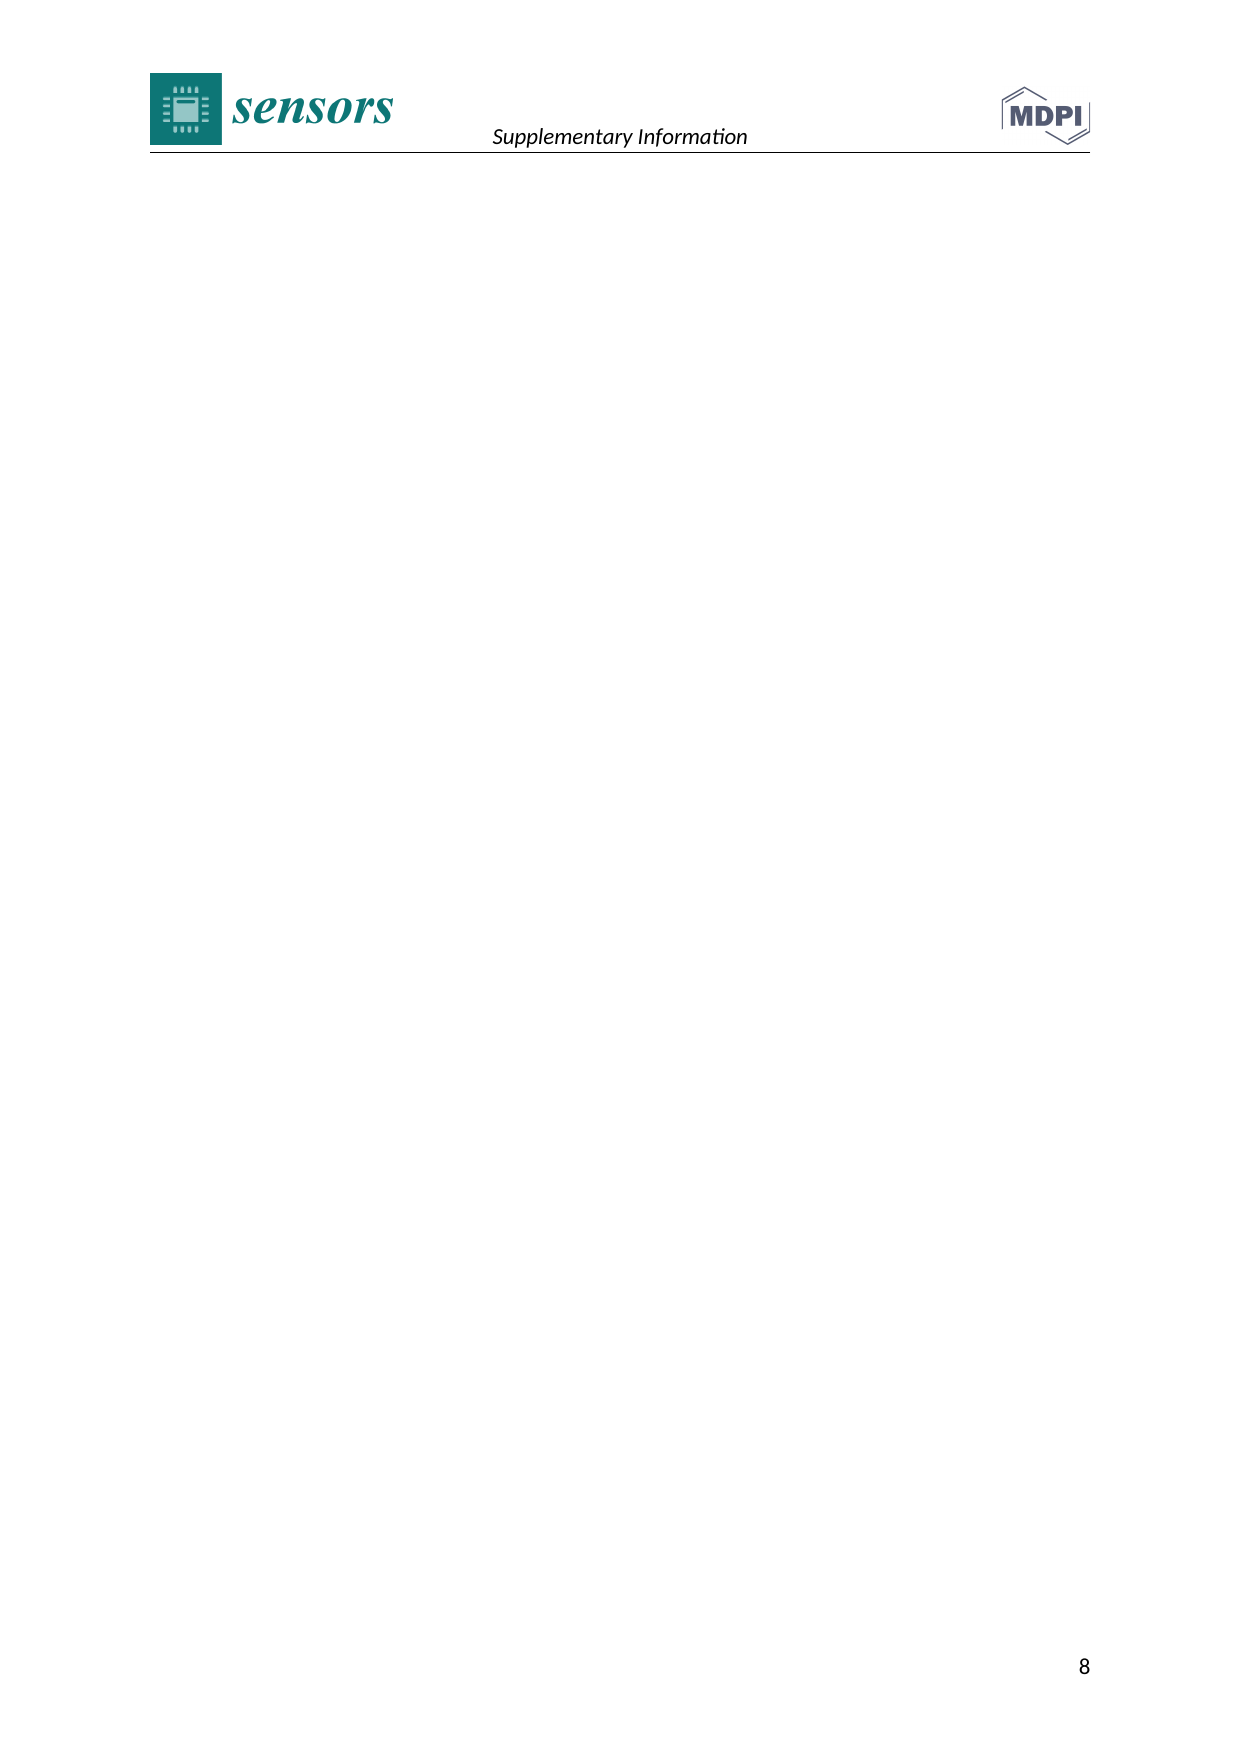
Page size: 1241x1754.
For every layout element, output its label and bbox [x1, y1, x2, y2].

picture [150, 73, 394, 145]
picture [1001, 86, 1091, 145]
